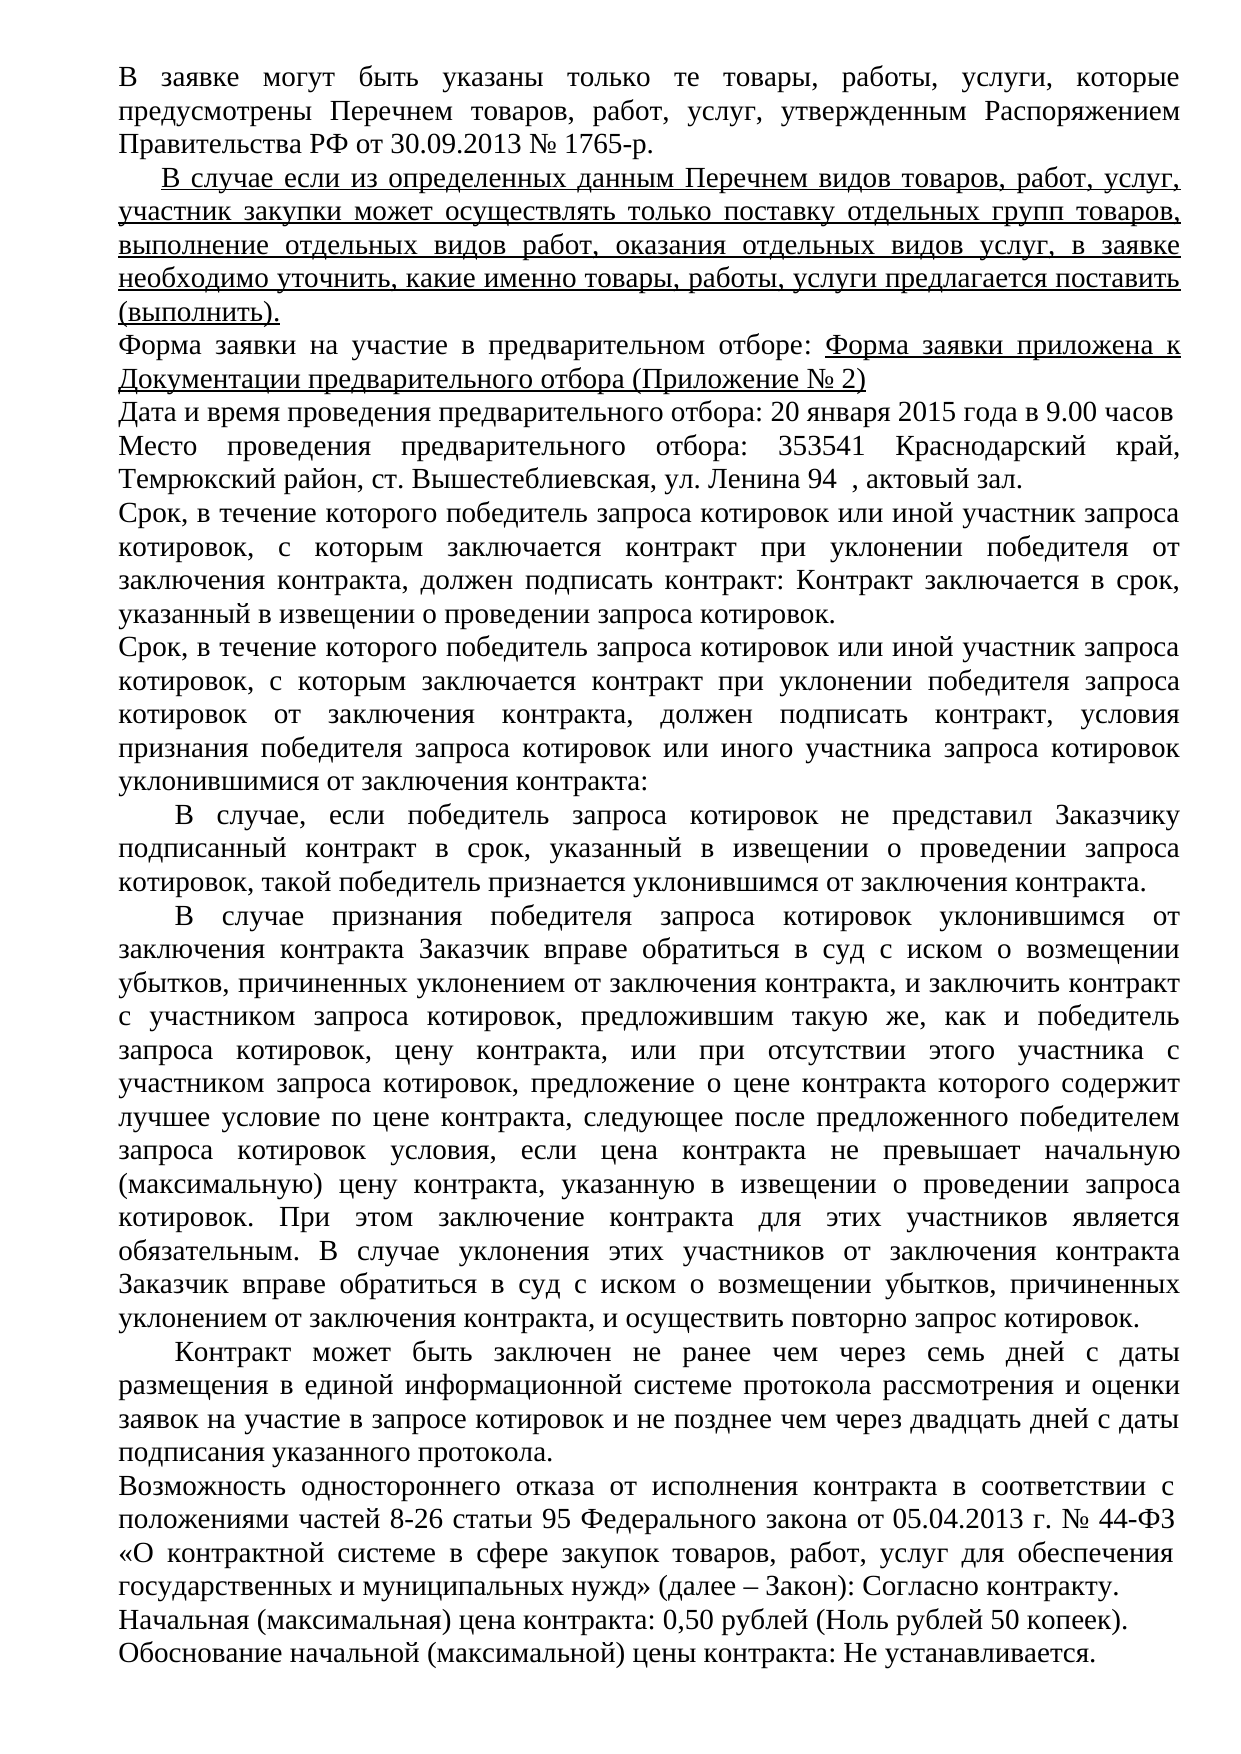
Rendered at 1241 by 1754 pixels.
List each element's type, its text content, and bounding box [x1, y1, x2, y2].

text В случае если из определенных данным Перечнем видов товаров, работ, услуг, участник закупки может осуществлять только поставку отдельных групп товаров, выполнение отдельных видов работ, оказания отдельных видов услуг, в заявке необходимо уточнить, какие именно товары, работы, услуги предлагается поставить (выполнить). [118, 291, 1181, 327]
text В случае если из определенных данным Перечнем видов товаров, работ, услуг, участник закупки может осуществлять только поставку отдельных групп товаров, выполнение отдельных видов работ, оказания отдельных видов услуг, в заявке необходимо уточнить, какие именно товары, работы, услуги предлагается поставить (выполнить). [118, 258, 1181, 289]
text Возможность одностороннего отказа от исполнения контракта в соответствии с положениями частей 8-26 статьи 95 Федерального закона от 05.04.2013 г. № 44-ФЗ «О контрактной системе в сфере закупок товаров, работ, услуг для обеспечения государственных и муниципальных нужд» (далее – Закон): Согласно контракту. [118, 1468, 1175, 1602]
text В случае если из определенных данным Перечнем видов товаров, работ, услуг, участник закупки может осуществлять только поставку отдельных групп товаров, выполнение отдельных видов работ, оказания отдельных видов услуг, в заявке необходимо уточнить, какие именно товары, работы, услуги предлагается поставить (выполнить). [118, 160, 1181, 222]
text Дата и время проведения предварительного отбора: 20 января 2015 года в 9.00 часов [118, 394, 1181, 428]
text В случае если из определенных данным Перечнем видов товаров, работ, услуг, участник закупки может осуществлять только поставку отдельных групп товаров, выполнение отдельных видов работ, оказания отдельных видов услуг, в заявке необходимо уточнить, какие именно товары, работы, услуги предлагается поставить (выполнить). [118, 224, 1181, 256]
text Форма заявки на участие в предварительном отборе: Форма заявки приложена к Документации предварительного отбора (Приложение № 2) [118, 327, 1181, 394]
text Контракт может быть заключен не ранее чем через семь дней с даты размещения в единой информационной системе протокола рассмотрения и оценки заявок на участие в запросе котировок и не позднее чем через двадцать дней с даты подписания указанного протокола. [118, 1334, 1181, 1468]
text Срок, в течение которого победитель запроса котировок или иной участник запроса котировок, с которым заключается контракт при уклонении победителя запроса котировок от заключения контракта, должен подписать контракт, условия признания победителя запроса котировок или иного участника запроса котировок уклонившимися от заключения контракта: [118, 629, 1181, 797]
text В случае признания победителя запроса котировок уклонившимся от заключения контракта Заказчик вправе обратиться в суд с иском о возмещении убытков, причиненных уклонением от заключения контракта, и заключить контракт с участником запроса котировок, предложившим такую же, как и победитель запроса котировок, цену контракта, или при отсутствии этого участника с участником запроса котировок, предложение о цене контракта которого содержит лучшее условие по цене контракта, следующее после предложенного победителем запроса котировок условия, если цена контракта не превышает начальную (максимальную) цену контракта, указанную в извещении о проведении запроса котировок. При этом заключение контракта для этих участников является обязательным. В случае уклонения этих участников от заключения контракта Заказчик вправе обратиться в суд с иском о возмещении убытков, причиненных уклонением от заключения контракта, и осуществить повторно запрос котировок. [118, 898, 1181, 1334]
text Срок, в течение которого победитель запроса котировок или иной участник запроса котировок, с которым заключается контракт при уклонении победителя от заключения контракта, должен подписать контракт: Контракт заключается в срок, указанный в извещении о проведении запроса котировок. [118, 495, 1181, 629]
text В заявке могут быть указаны только те товары, работы, услуги, которые предусмотрены Перечнем товаров, работ, услуг, утвержденным Распоряжением Правительства РФ от 30.09.2013 № 1765-р. [118, 59, 1181, 160]
text Место проведения предварительного отбора: 353541 Краснодарский край, Темрюкский район, ст. Вышестеблиевская, ул. Ленина 94 , актовый зал. [118, 428, 1181, 495]
text Начальная (максимальная) цена контракта: 0,50 рублей (Ноль рублей 50 копеек). [118, 1602, 1181, 1636]
text Обоснование начальной (максимальной) цены контракта: Не устанавливается. [118, 1636, 1181, 1669]
text В случае, если победитель запроса котировок не представил Заказчику подписанный контракт в срок, указанный в извещении о проведении запроса котировок, такой победитель признается уклонившимся от заключения контракта. [118, 797, 1181, 898]
